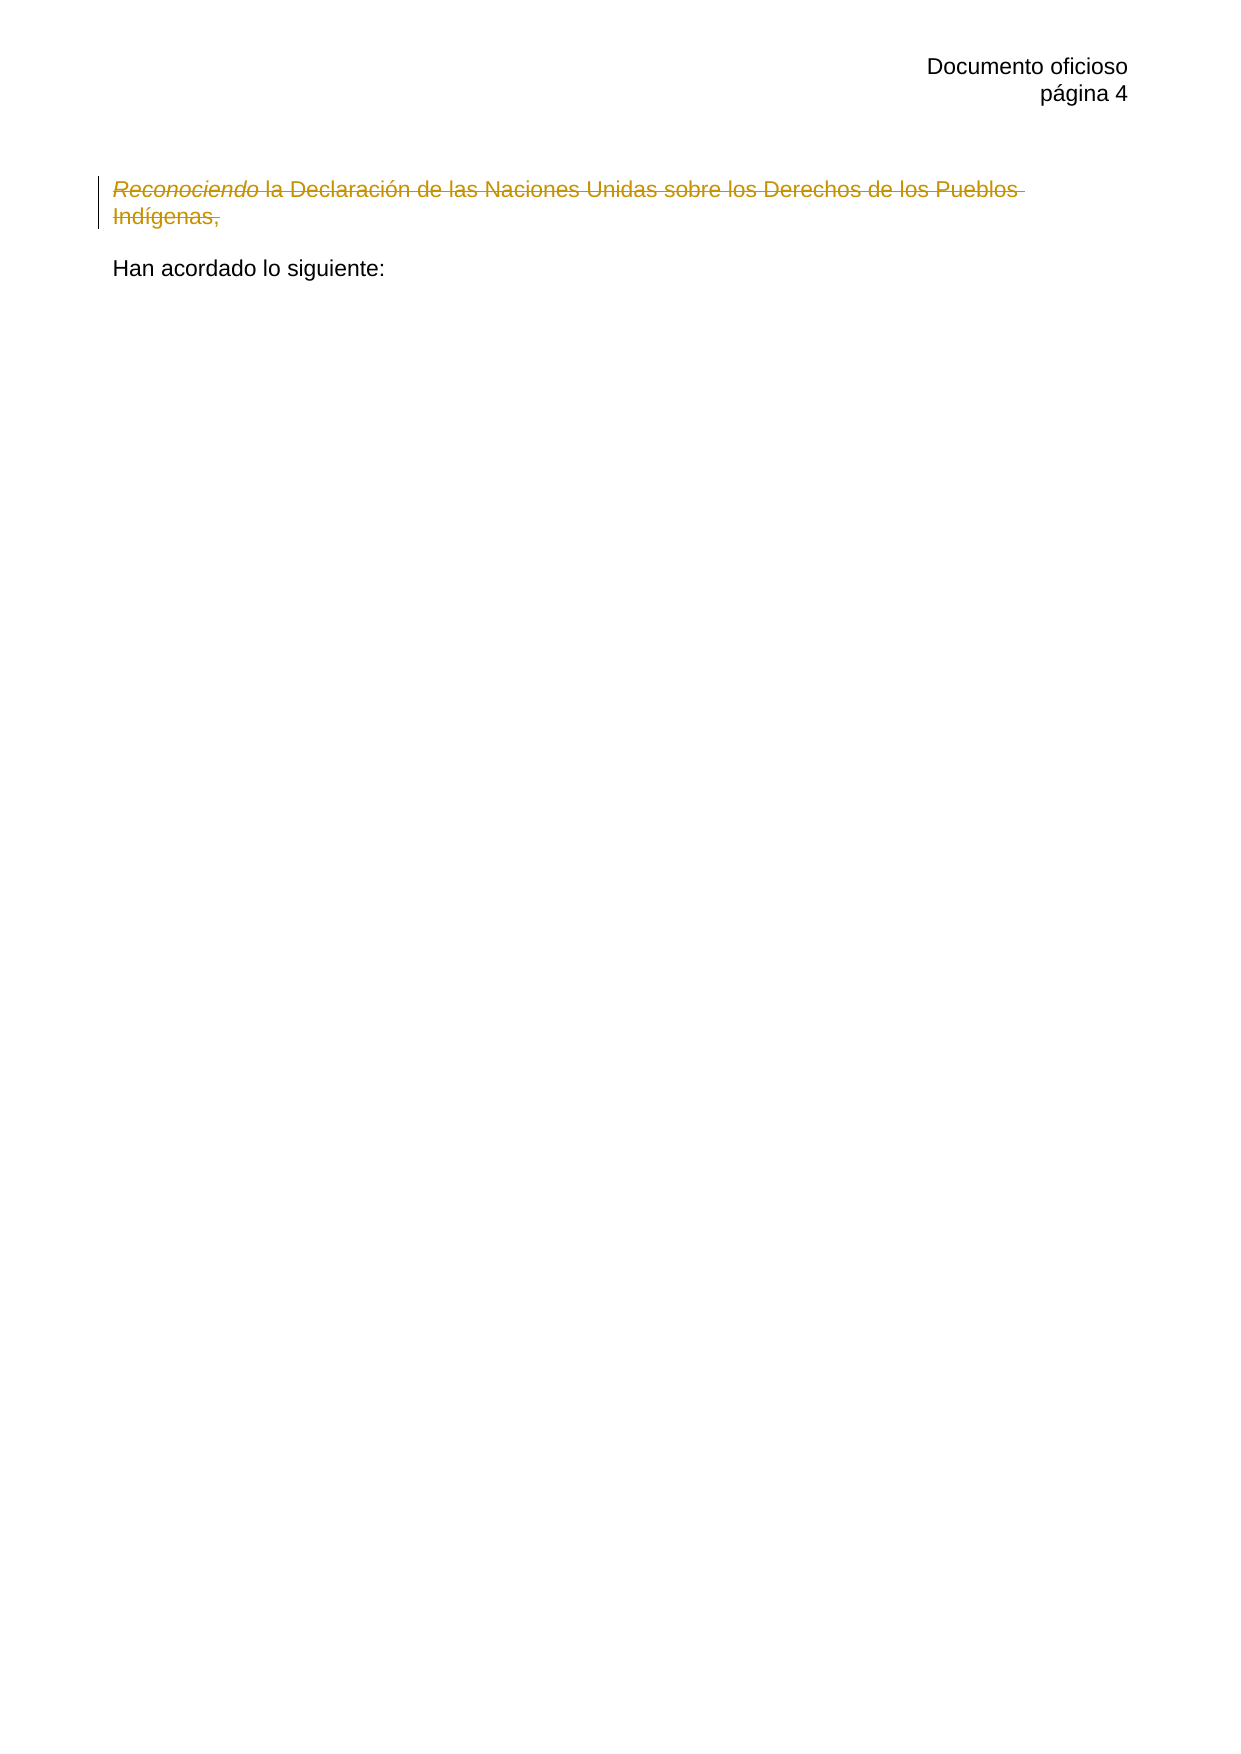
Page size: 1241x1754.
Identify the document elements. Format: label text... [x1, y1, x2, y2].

text Han acordado lo siguiente: [112, 255, 1128, 282]
